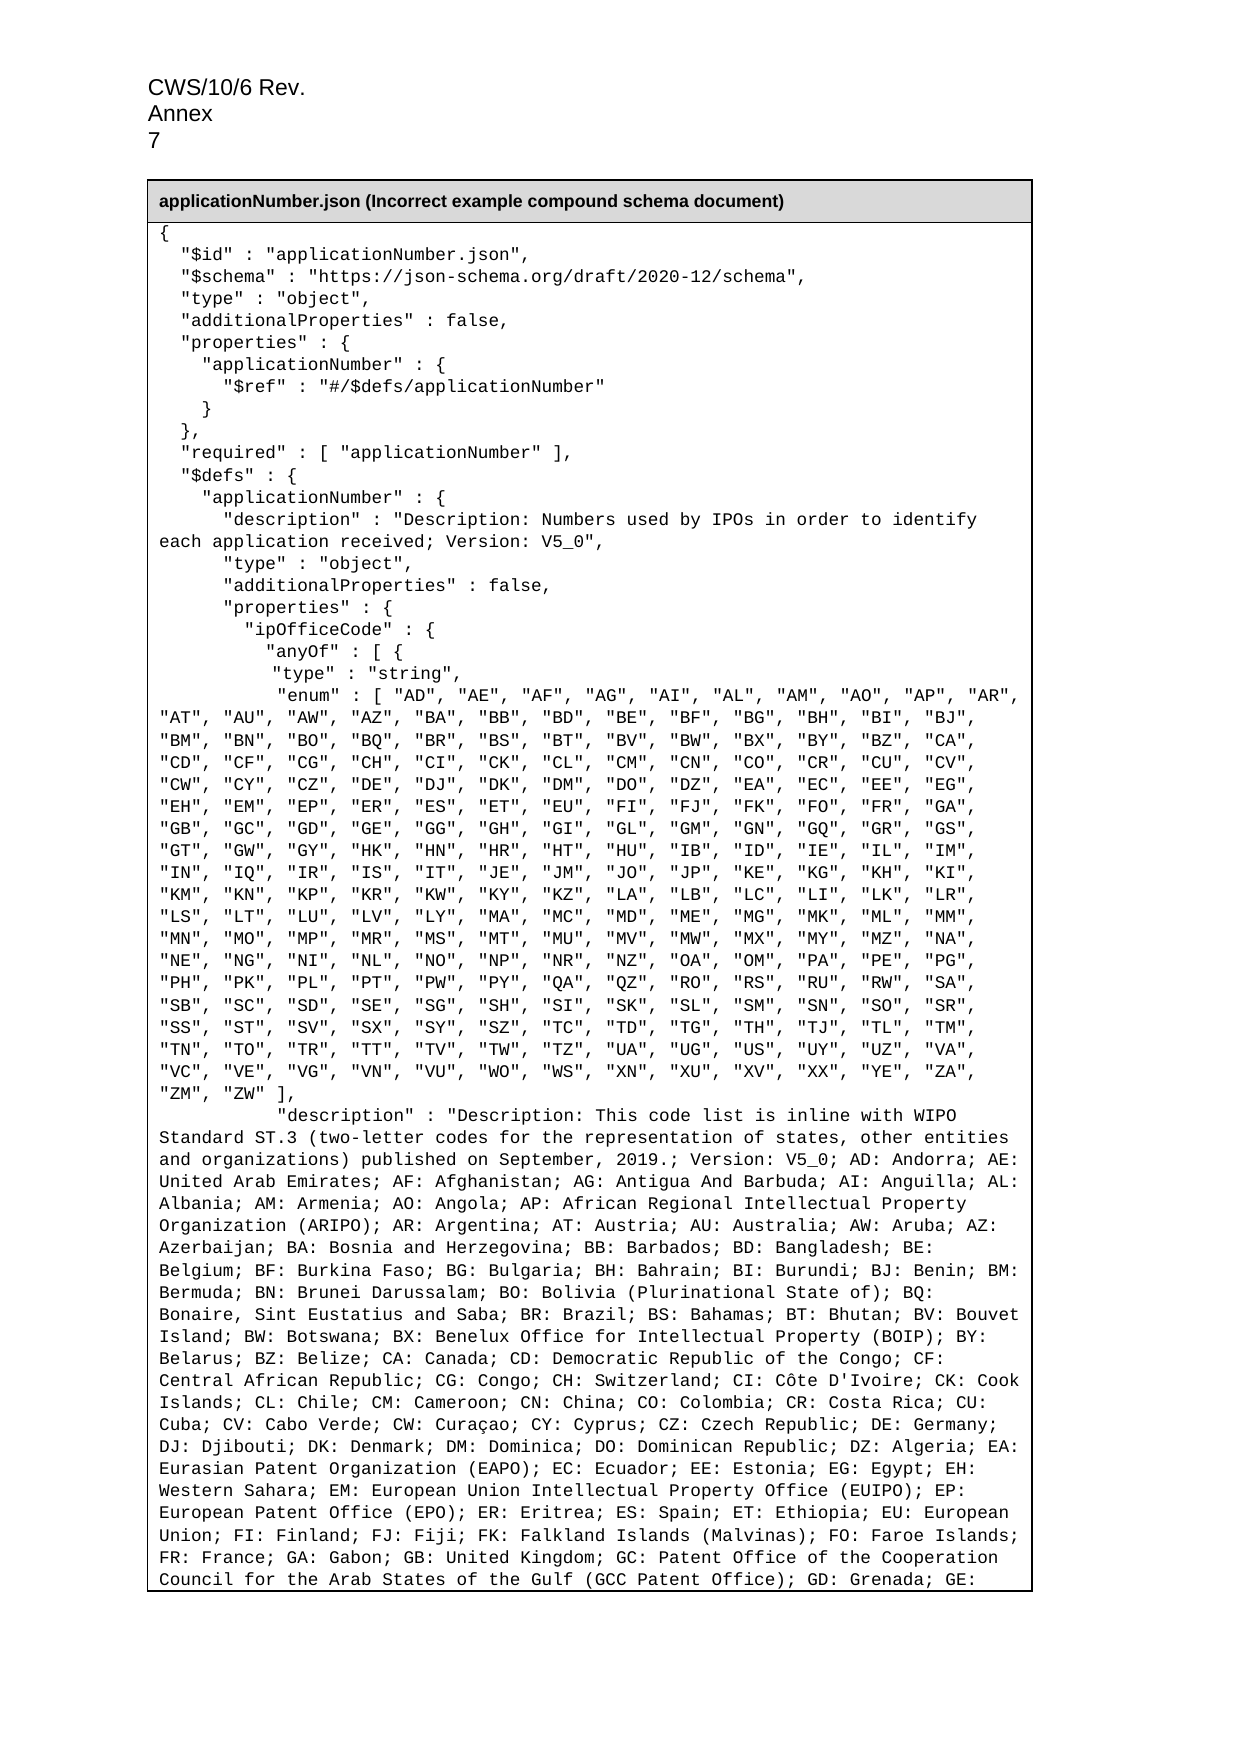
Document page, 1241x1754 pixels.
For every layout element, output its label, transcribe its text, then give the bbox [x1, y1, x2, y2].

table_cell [148, 223, 1031, 1590]
table_header applicationNumber.json (Incorrect example compound schema document) [148, 181, 1031, 222]
